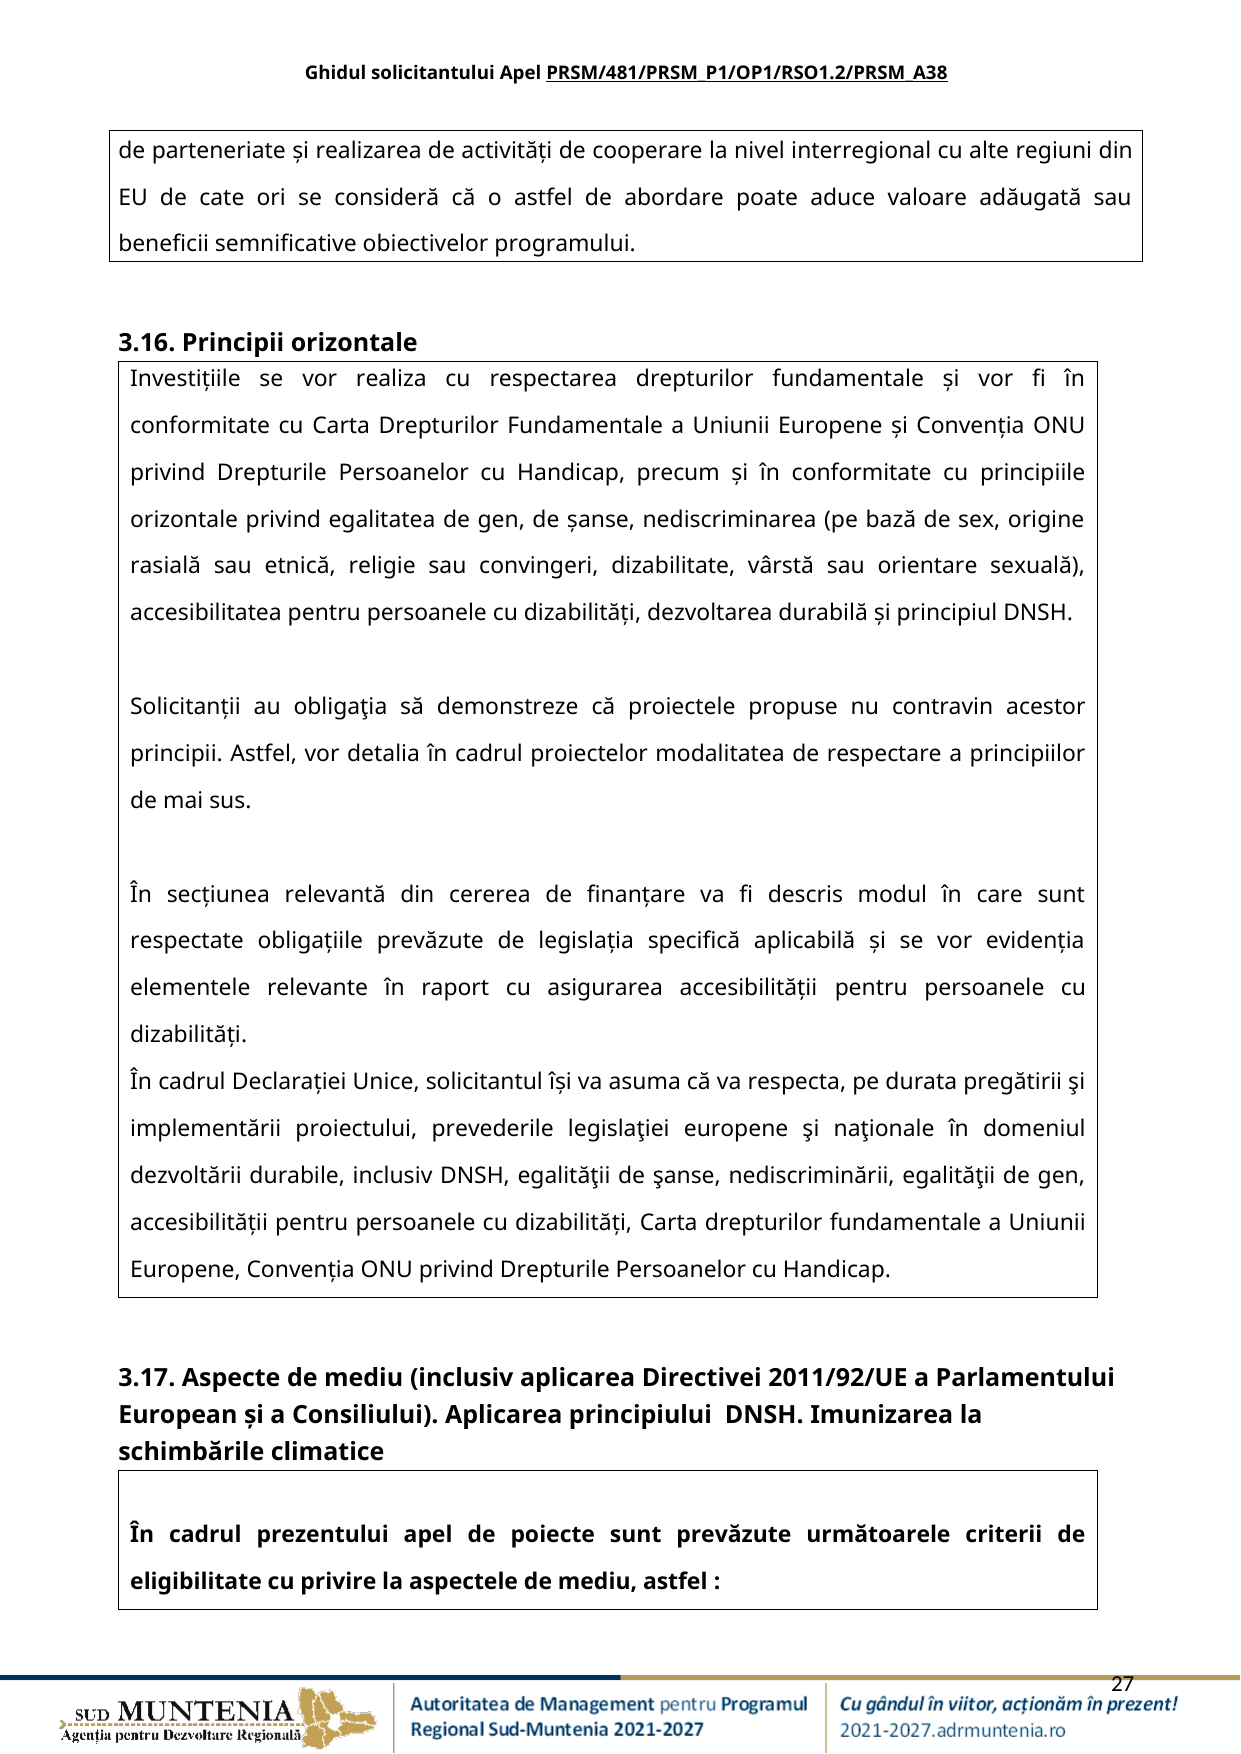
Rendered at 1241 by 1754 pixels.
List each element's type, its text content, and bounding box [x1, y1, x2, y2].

picture [0, 1675, 1241, 1754]
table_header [119, 1471, 1097, 1609]
subtitle 3.16. Principii orizontale [118, 324, 1134, 358]
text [110, 131, 1142, 261]
subtitle 3.17. Aspecte de mediu (inclusiv aplicarea Directivei 2011/92/UE a Parlamentului European și a Consiliului). Aplicarea principiului DNSH. Imunizarea la schimbările climatice [118, 1360, 1134, 1467]
table_header Investițiile se vor realiza cu respectarea drepturilor fundamentale și vor fi în conformitate cu Carta Drepturilor Fundamentale a Uniunii Europene și Convenția ONU privind Drepturile Persoanelor cu Handicap, precum și în conformitate cu principiile orizontale privind egalitatea de gen, de șanse, nediscriminarea (pe bază de sex, origine rasială sau etnică, religie sau convingeri, dizabilitate, vârstă sau orientare sexuală), accesibilitatea pentru persoanele cu dizabilități, dezvoltarea durabilă și principiul DNSH. Solicitanții au obligaţia să demonstreze că proiectele propuse nu contravin acestor principii. Astfel, vor detalia în cadrul proiectelor modalitatea de respectare a principiilor de mai sus. În secțiunea relevantă din cererea de finanțare va fi descris modul în care sunt respectate obligațiile prevăzute de legislația specifică aplicabilă și se vor evidenția elementele relevante în raport cu asigurarea accesibilității pentru persoanele cu dizabilități. În cadrul Declarației Unice, solicitantul își va asuma că va respecta, pe durata pregătirii şi implementării proiectului, prevederile legislaţiei europene şi naţionale în domeniul dezvoltării durabile, inclusiv DNSH, egalităţii de şanse, nediscriminării, egalităţii de gen, accesibilității pentru persoanele cu dizabilități, Carta drepturilor fundamentale a Uniunii Europene, Convenția ONU privind Drepturile Persoanelor cu Handicap. [119, 362, 1097, 1297]
